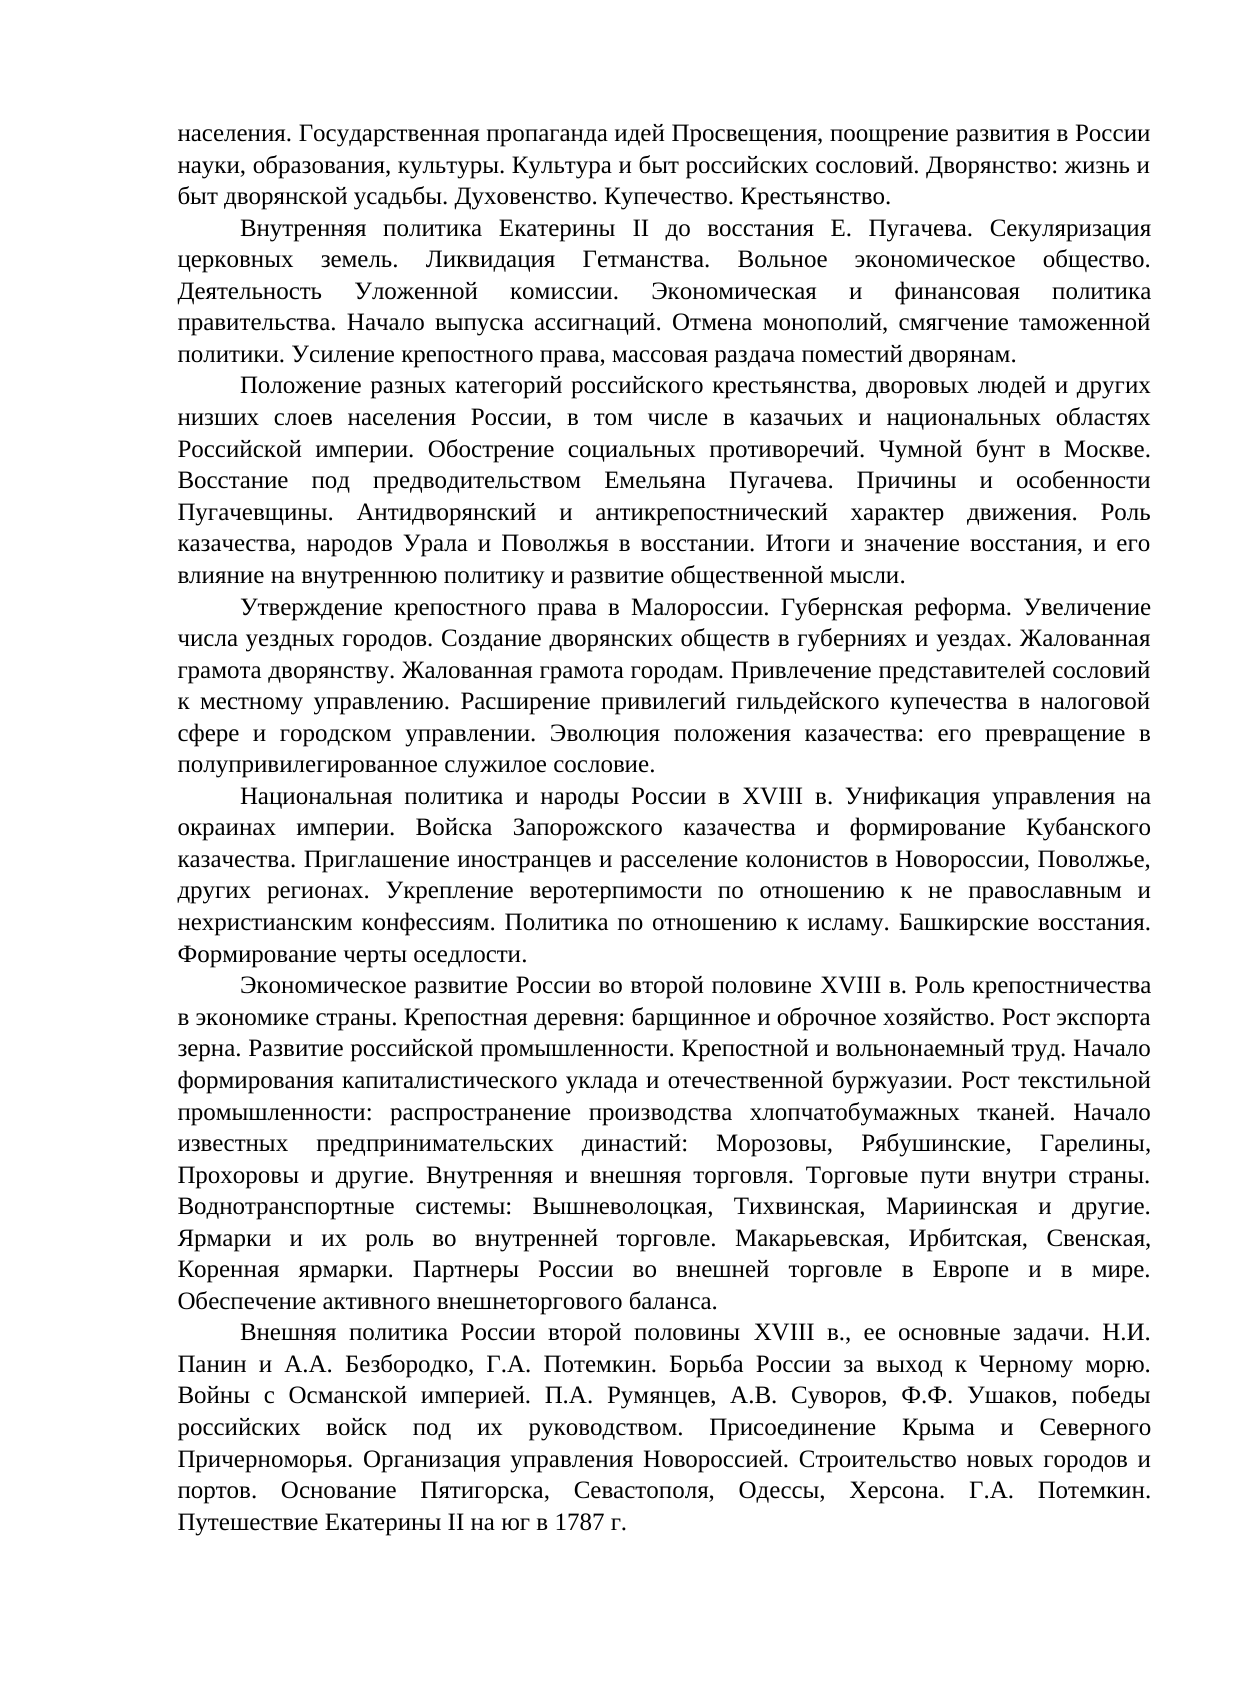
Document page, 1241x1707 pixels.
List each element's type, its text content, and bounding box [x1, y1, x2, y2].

text Экономическое развитие России во второй половине XVIII в. Роль крепостничества в экономике страны. Крепостная деревня: барщинное и оброчное хозяйство. Рост экспорта зерна. Развитие российской промышленности. Крепостной и вольнонаемный труд. Начало формирования капиталистического уклада и отечественной буржуазии. Рост текстильной промышленности: распространение производства хлопчатобумажных тканей. Начало известных предпринимательских династий: Морозовы, Рябушинские, Гарелины, Прохоровы и другие. Внутренняя и внешняя торговля. Торговые пути внутри страны. Воднотранспортные системы: Вышневолоцкая, Тихвинская, Мариинская и другие. Ярмарки и их роль во внутренней торговле. Макарьевская, Ирбитская, Свенская, Коренная ярмарки. Партнеры России во внешней торговле в Европе и в мире. Обеспечение активного внешнеторгового баланса. [177, 970, 1152, 1315]
text Внешняя политика России второй половины XVIII в., ее основные задачи. Н.И. Панин и А.А. Безбородко, Г.А. Потемкин. Борьба России за выход к Черному морю. Войны с Османской империей. П.А. Румянцев, А.В. Суворов, Ф.Ф. Ушаков, победы российских войск под их руководством. Присоединение Крыма и Северного Причерноморья. Организация управления Новороссией. Строительство новых городов и портов. Основание Пятигорска, Севастополя, Одессы, Херсона. Г.А. Потемкин. Путешествие Екатерины II на юг в 1787 г. [177, 1317, 1152, 1536]
text Внутренняя политика Екатерины II до восстания Е. Пугачева. Секуляризация церковных земель. Ликвидация Гетманства. Вольное экономическое общество. Деятельность Уложенной комиссии. Экономическая и финансовая политика правительства. Начало выпуска ассигнаций. Отмена монополий, смягчение таможенной политики. Усиление крепостного права, массовая раздача поместий дворянам. [177, 213, 1152, 368]
text Утверждение крепостного права в Малороссии. Губернская реформа. Увеличение числа уездных городов. Создание дворянских обществ в губерниях и уездах. Жалованная грамота дворянству. Жалованная грамота городам. Привлечение представителей сословий к местному управлению. Расширение привилегий гильдейского купечества в налоговой сфере и городском управлении. Эволюция положения казачества: его превращение в полупривилегированное служилое сословие. [177, 592, 1152, 778]
text Положение разных категорий российского крестьянства, дворовых людей и других низших слоев населения России, в том числе в казачьих и национальных областях Российской империи. Обострение социальных противоречий. Чумной бунт в Москве. Восстание под предводительством Емельяна Пугачева. Причины и особенности Пугачевщины. Антидворянский и антикрепостнический характер движения. Роль казачества, народов Урала и Поволжья в восстании. Итоги и значение восстания, и его влияние на внутреннюю политику и развитие общественной мысли. [177, 371, 1152, 589]
text Национальная политика и народы России в XVIII в. Унификация управления на окраинах империи. Войска Запорожского казачества и формирование Кубанского казачества. Приглашение иностранцев и расселение колонистов в Новороссии, Поволжье, других регионах. Укрепление веротерпимости по отношению к не православным и нехристианским конфессиям. Политика по отношению к исламу. Башкирские восстания. Формирование черты оседлости. [177, 781, 1152, 967]
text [177, 118, 1152, 210]
